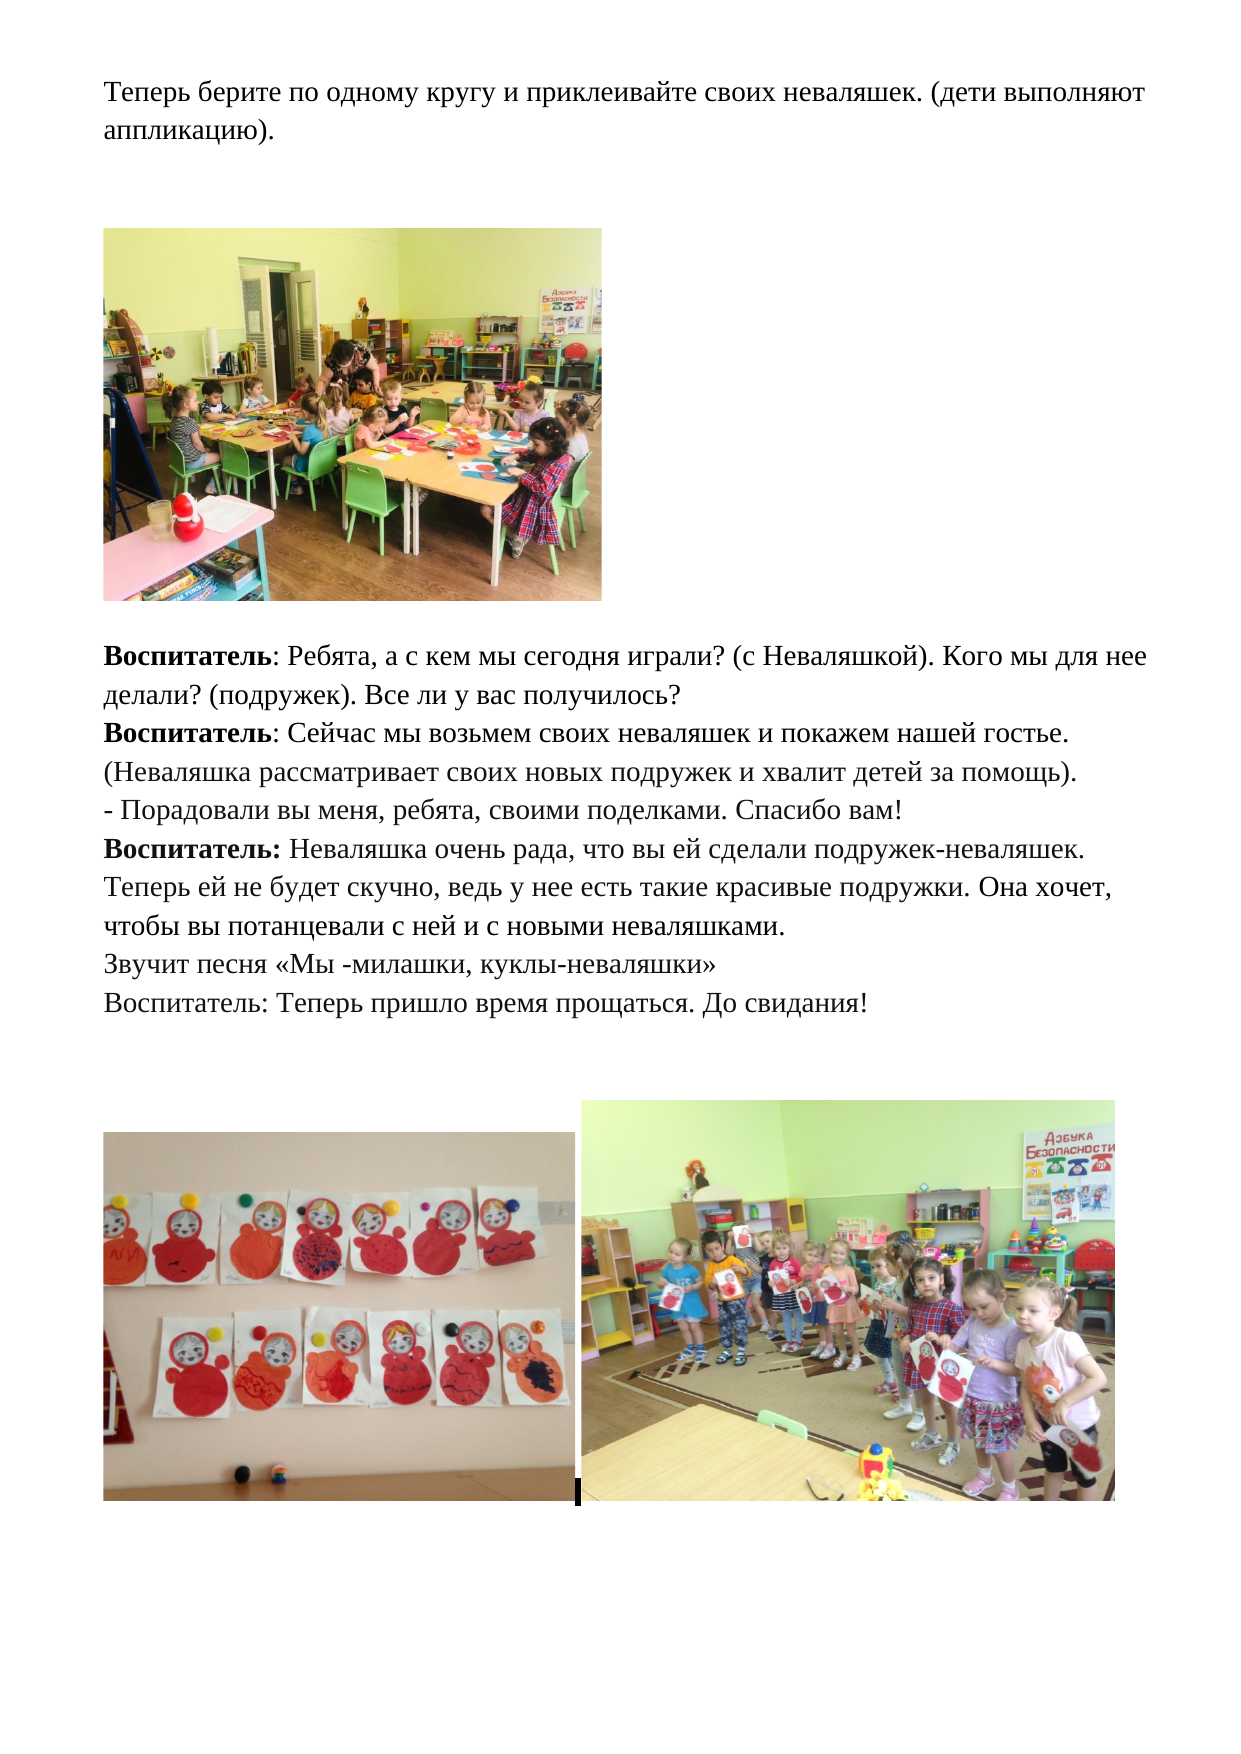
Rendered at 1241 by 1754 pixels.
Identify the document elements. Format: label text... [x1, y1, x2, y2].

text Воспитатель: Ребята, а с кем мы сегодня играли? (с Неваляшкой). Кого мы для нее делали? (подружек). Все ли у вас получилось? [103, 638, 1152, 710]
text - Порадовали вы меня, ребята, своими поделками. Спасибо вам! [103, 792, 1152, 826]
picture [103, 1132, 576, 1501]
text Воспитатель: Теперь пришло время прощаться. До свидания! [103, 985, 1152, 1019]
text Звучит песня «Мы -милашки, куклы-неваляшки» [103, 947, 1152, 980]
text Воспитатель: Сейчас мы возьмем своих неваляшек и покажем нашей гостье. (Неваляшка рассматривает своих новых подружек и хвалит детей за помощь). [103, 715, 1152, 787]
text Воспитатель: Неваляшка очень рада, что вы ей сделали подружек-неваляшек. Теперь ей не будет скучно, ведь у нее есть такие красивые подружки. Она хочет, чтобы вы потанцевали с ней и с новыми неваляшками. [103, 831, 1152, 942]
picture [103, 228, 602, 601]
picture [581, 1100, 1115, 1501]
text Теперь берите по одному кругу и приклеивайте своих неваляшек. (дети выполняют аппликацию). [103, 74, 1152, 146]
